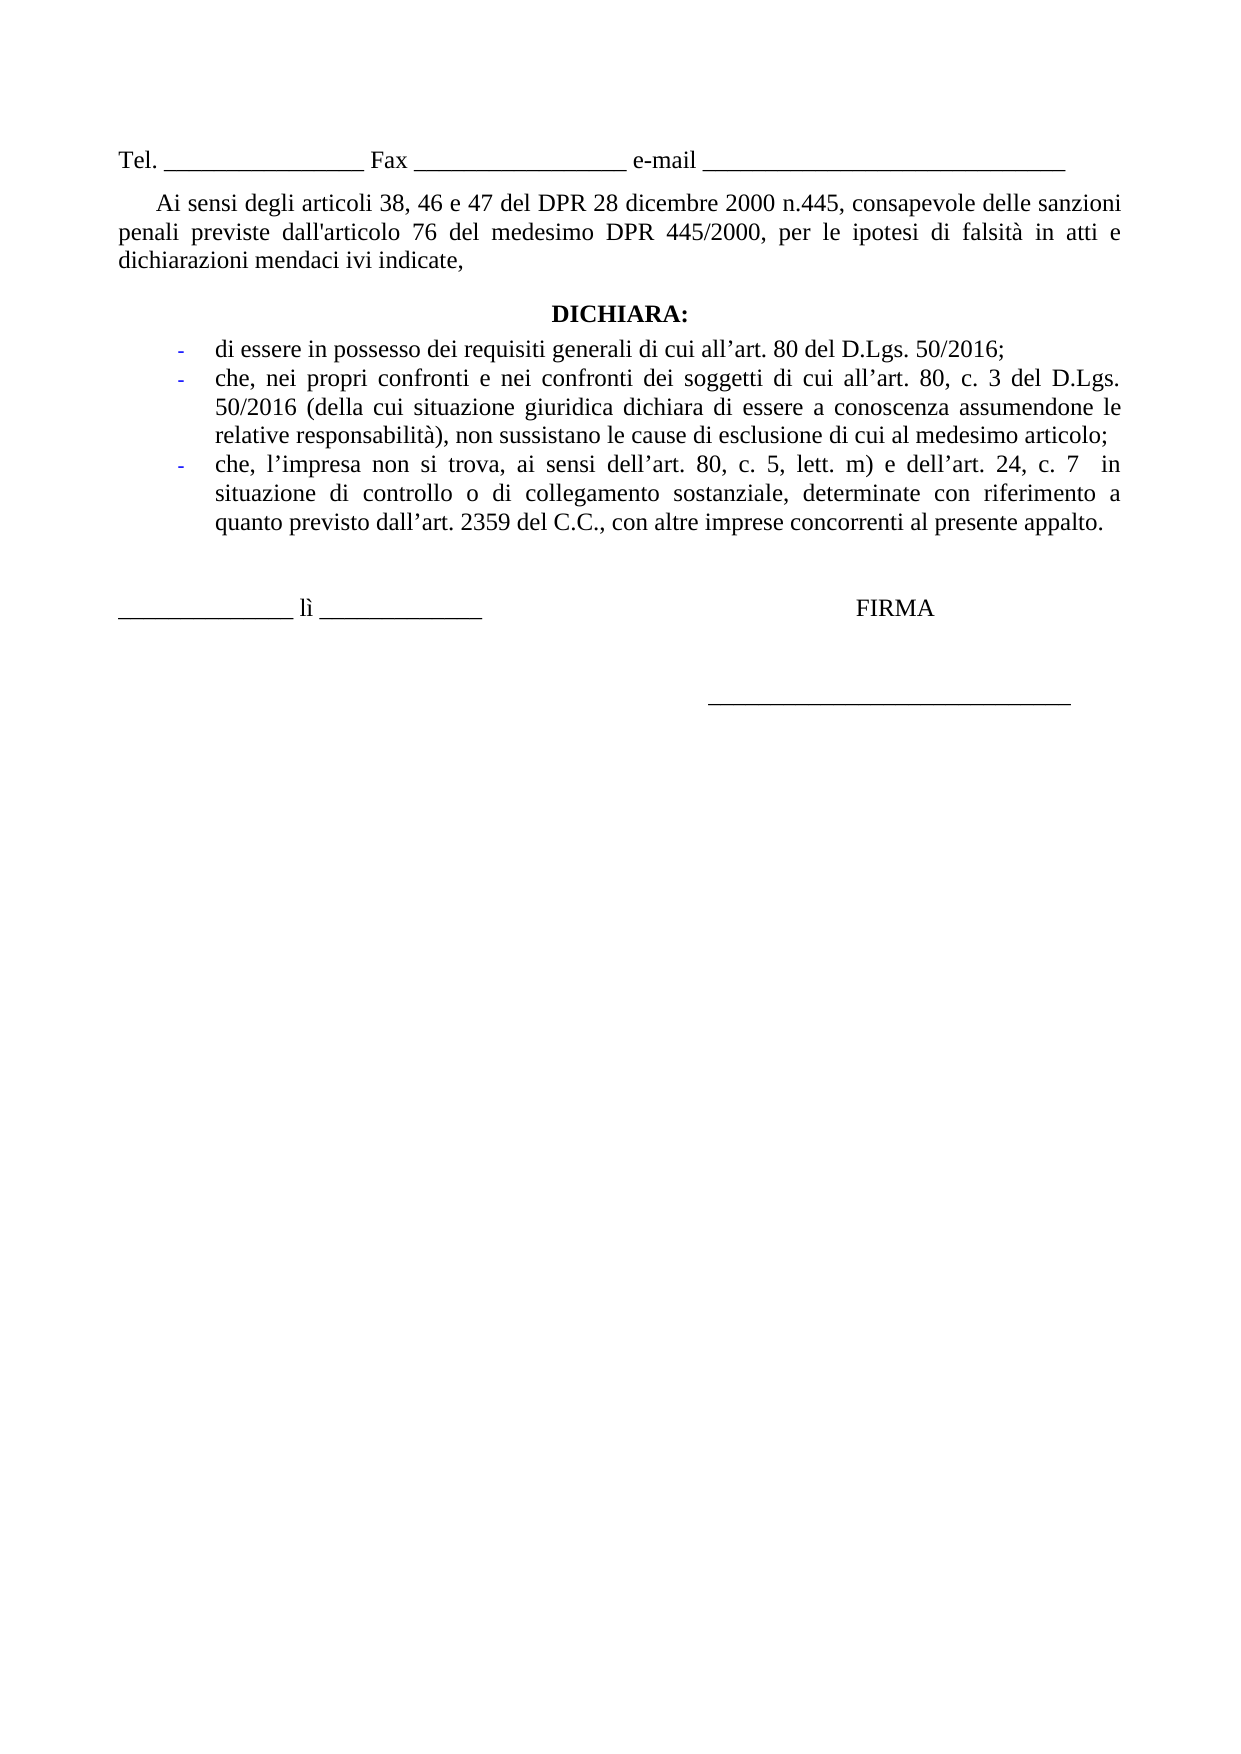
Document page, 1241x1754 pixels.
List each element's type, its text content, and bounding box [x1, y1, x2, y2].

text ______________ lì _____________ FIRMA [118, 593, 1122, 622]
text Ai sensi degli articoli 38, 46 e 47 del DPR 28 dicembre 2000 n.445, consapevole delle sanzioni penali previste dall'articolo 76 del medesimo DPR 445/2000, per le ipotesi di falsità in atti e dichiarazioni mendaci ivi indicate, [118, 188, 1122, 274]
list che, nei propri confronti e nei confronti dei soggetti di cui all’art. 80, c. 3 del D.Lgs. 50/2016 (della cui situazione giuridica dichiara di essere a conoscenza assumendone le relative responsabilità), non sussistano le cause di esclusione di cui al medesimo articolo; [177, 363, 1122, 449]
text _____________________________ [118, 679, 1122, 708]
subtitle DICHIARA: [118, 299, 1122, 328]
list di essere in possesso dei requisiti generali di cui all’art. 80 del D.Lgs. 50/2016; [177, 334, 1122, 363]
list che, l’impresa non si trova, ai sensi dell’art. 80, c. 5, lett. m) e dell’art. 24, c. 7 in situazione di controllo o di collegamento sostanziale, determinate con riferimento a quanto previsto dall’art. 2359 del C.C., con altre imprese concorrenti al presente appalto. [177, 449, 1122, 535]
text Tel. ________________ Fax _________________ e-mail _____________________________ [118, 145, 1122, 173]
